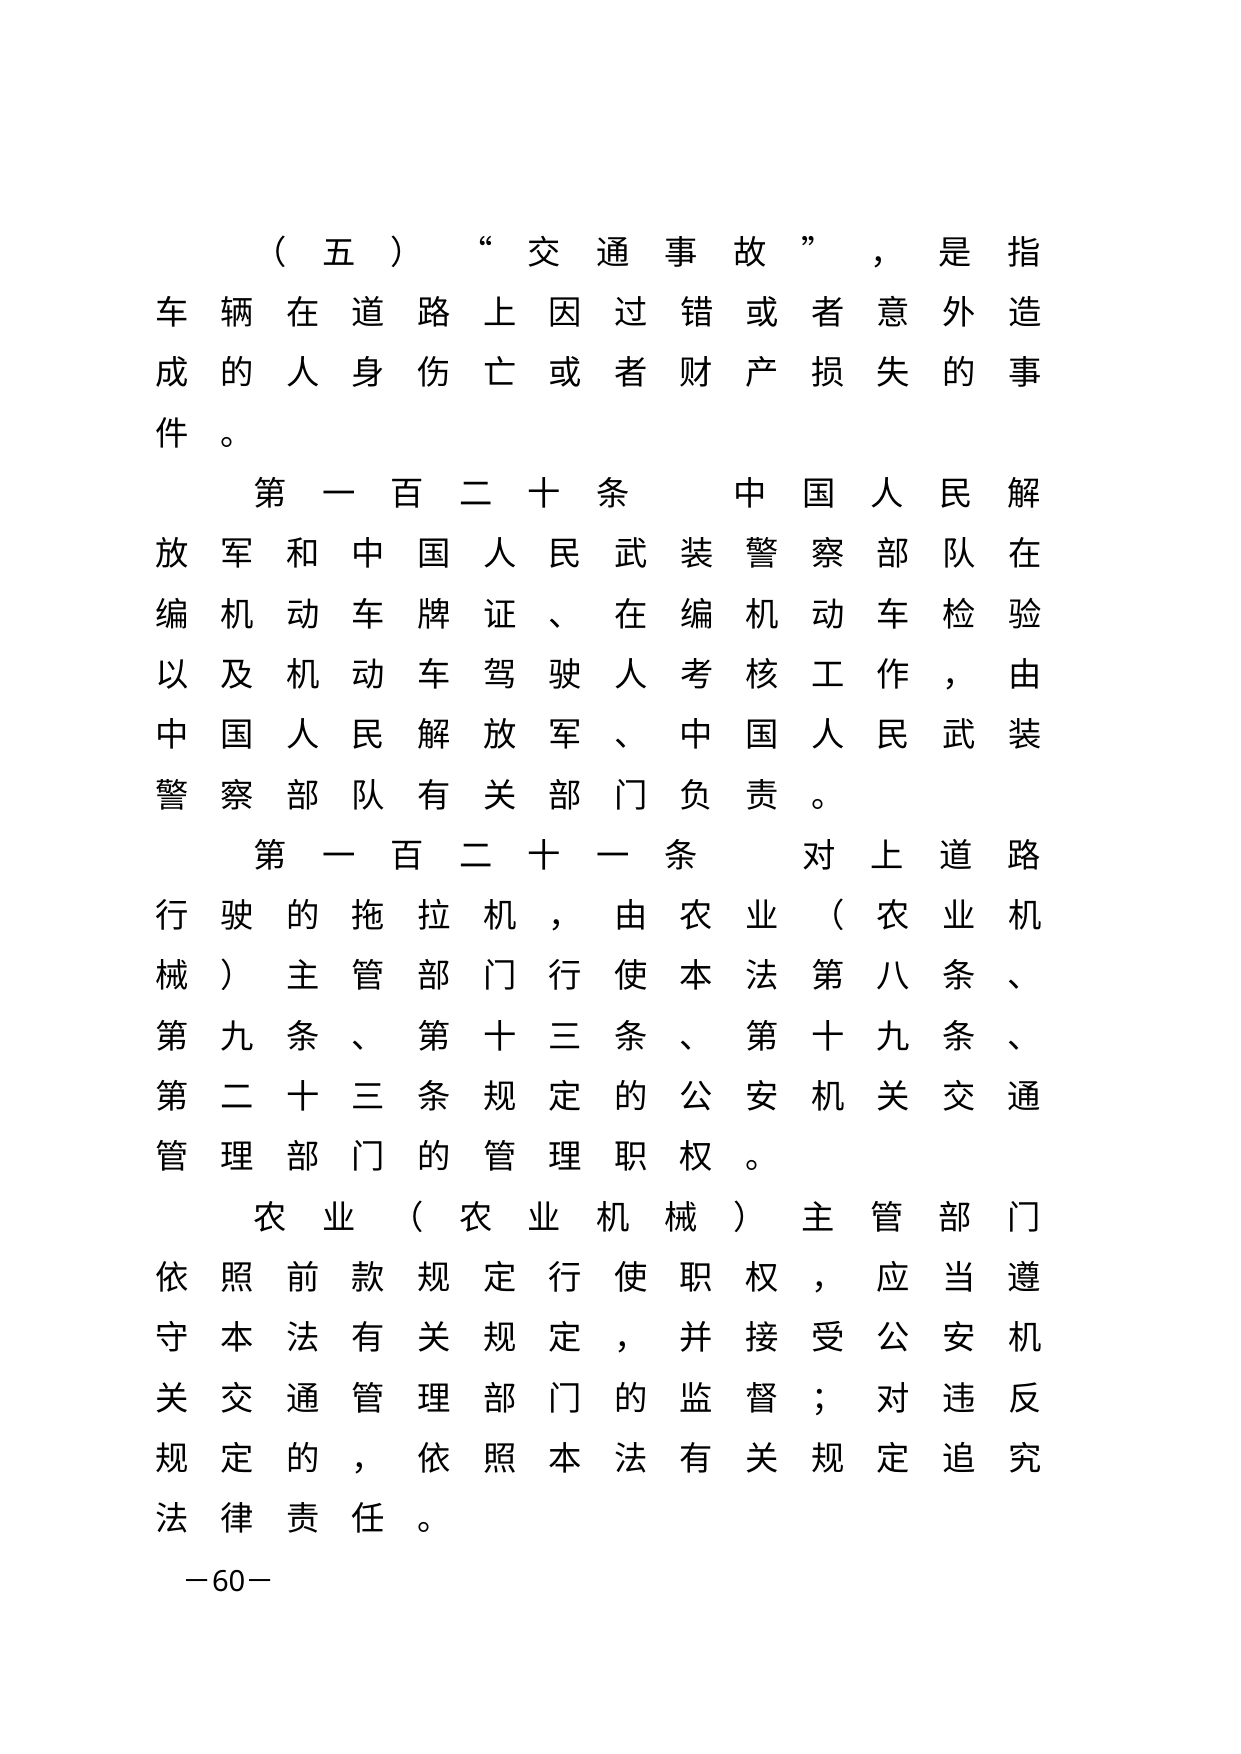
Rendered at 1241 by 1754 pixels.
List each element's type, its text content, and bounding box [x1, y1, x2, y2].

text 第一百二十条 中国人民解放军和中国人民武装警察部队在编机动车牌证、在编机动车检验以及机动车驾驶人考核工作，由中国人民解放军、中国人民武装警察部队有关部门负责。 [155, 461, 1073, 823]
text （五）“交通事故”，是指车辆在道路上因过错或者意外造成的人身伤亡或者财产损失的事件。 [155, 219, 1073, 461]
text 农业（农业机械）主管部门依照前款规定行使职权，应当遵守本法有关规定，并接受公安机关交通管理部门的监督；对违反规定的，依照本法有关规定追究法律责任。 [155, 1184, 1073, 1546]
text 第一百二十一条 对上道路行驶的拖拉机，由农业（农业机械）主管部门行使本法第八条、第九条、第十三条、第十九条、第二十三条规定的公安机关交通管理部门的管理职权。 [155, 823, 1073, 1184]
